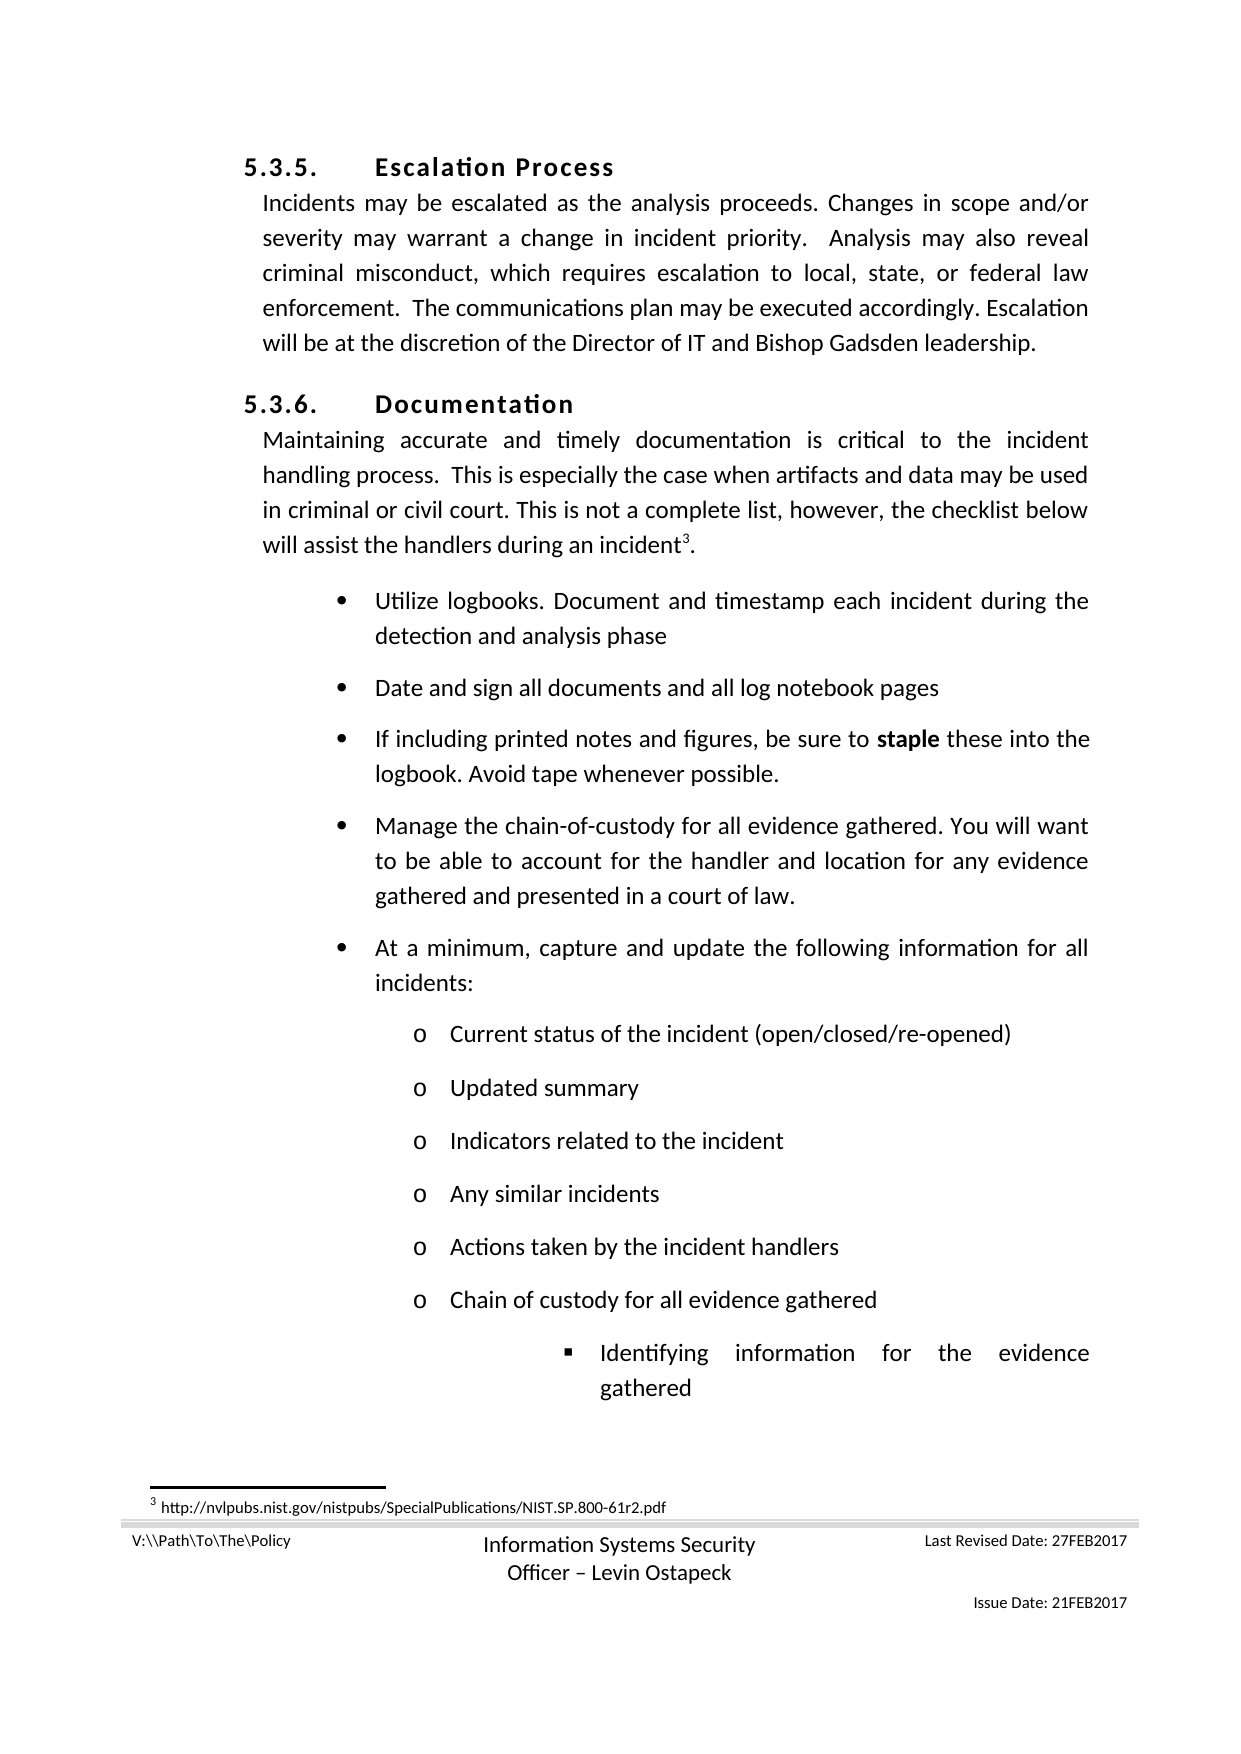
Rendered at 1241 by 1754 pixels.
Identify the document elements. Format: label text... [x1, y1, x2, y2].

list If including printed notes and figures, be sure to staple these into the logbook. Avoid tape whenever possible. [337, 723, 1090, 789]
list Actions taken by the incident handlers [412, 1231, 1090, 1263]
list Identifying information for the evidence gathered [562, 1337, 1090, 1403]
text Maintaining accurate and timely documentation is critical to the incident handling process. This is especially the case when artifacts and data may be used in criminal or civil court. This is not a complete list, however, the checklist below will assist the handlers during an incident. [262, 424, 1090, 560]
subtitle Documentation [244, 387, 1090, 420]
list Current status of the incident (open/closed/re-opened) [412, 1018, 1090, 1050]
list Utilize logbooks. Document and timestamp each incident during the detection and analysis phase [337, 585, 1090, 651]
list At a minimum, capture and update the following information for all incidents: [337, 932, 1090, 997]
text Incidents may be escalated as the analysis proceeds. Changes in scope and/or severity may warrant a change in incident priority. Analysis may also reveal criminal misconduct, which requires escalation to local, state, or federal law enforcement. The communications plan may be executed accordingly. Escalation will be at the discretion of the Director of IT and Bishop Gadsden leadership. [262, 187, 1090, 358]
list Chain of custody for all evidence gathered [412, 1284, 1090, 1316]
list Any similar incidents [412, 1178, 1090, 1210]
list Indicators related to the incident [412, 1125, 1090, 1157]
list Updated summary [412, 1072, 1090, 1103]
list Date and sign all documents and all log notebook pages [337, 672, 1090, 702]
list Manage the chain-of-custody for all evidence gathered. You will want to be able to account for the handler and location for any evidence gathered and presented in a court of law. [337, 810, 1090, 911]
subtitle Escalation Process [244, 150, 1090, 183]
